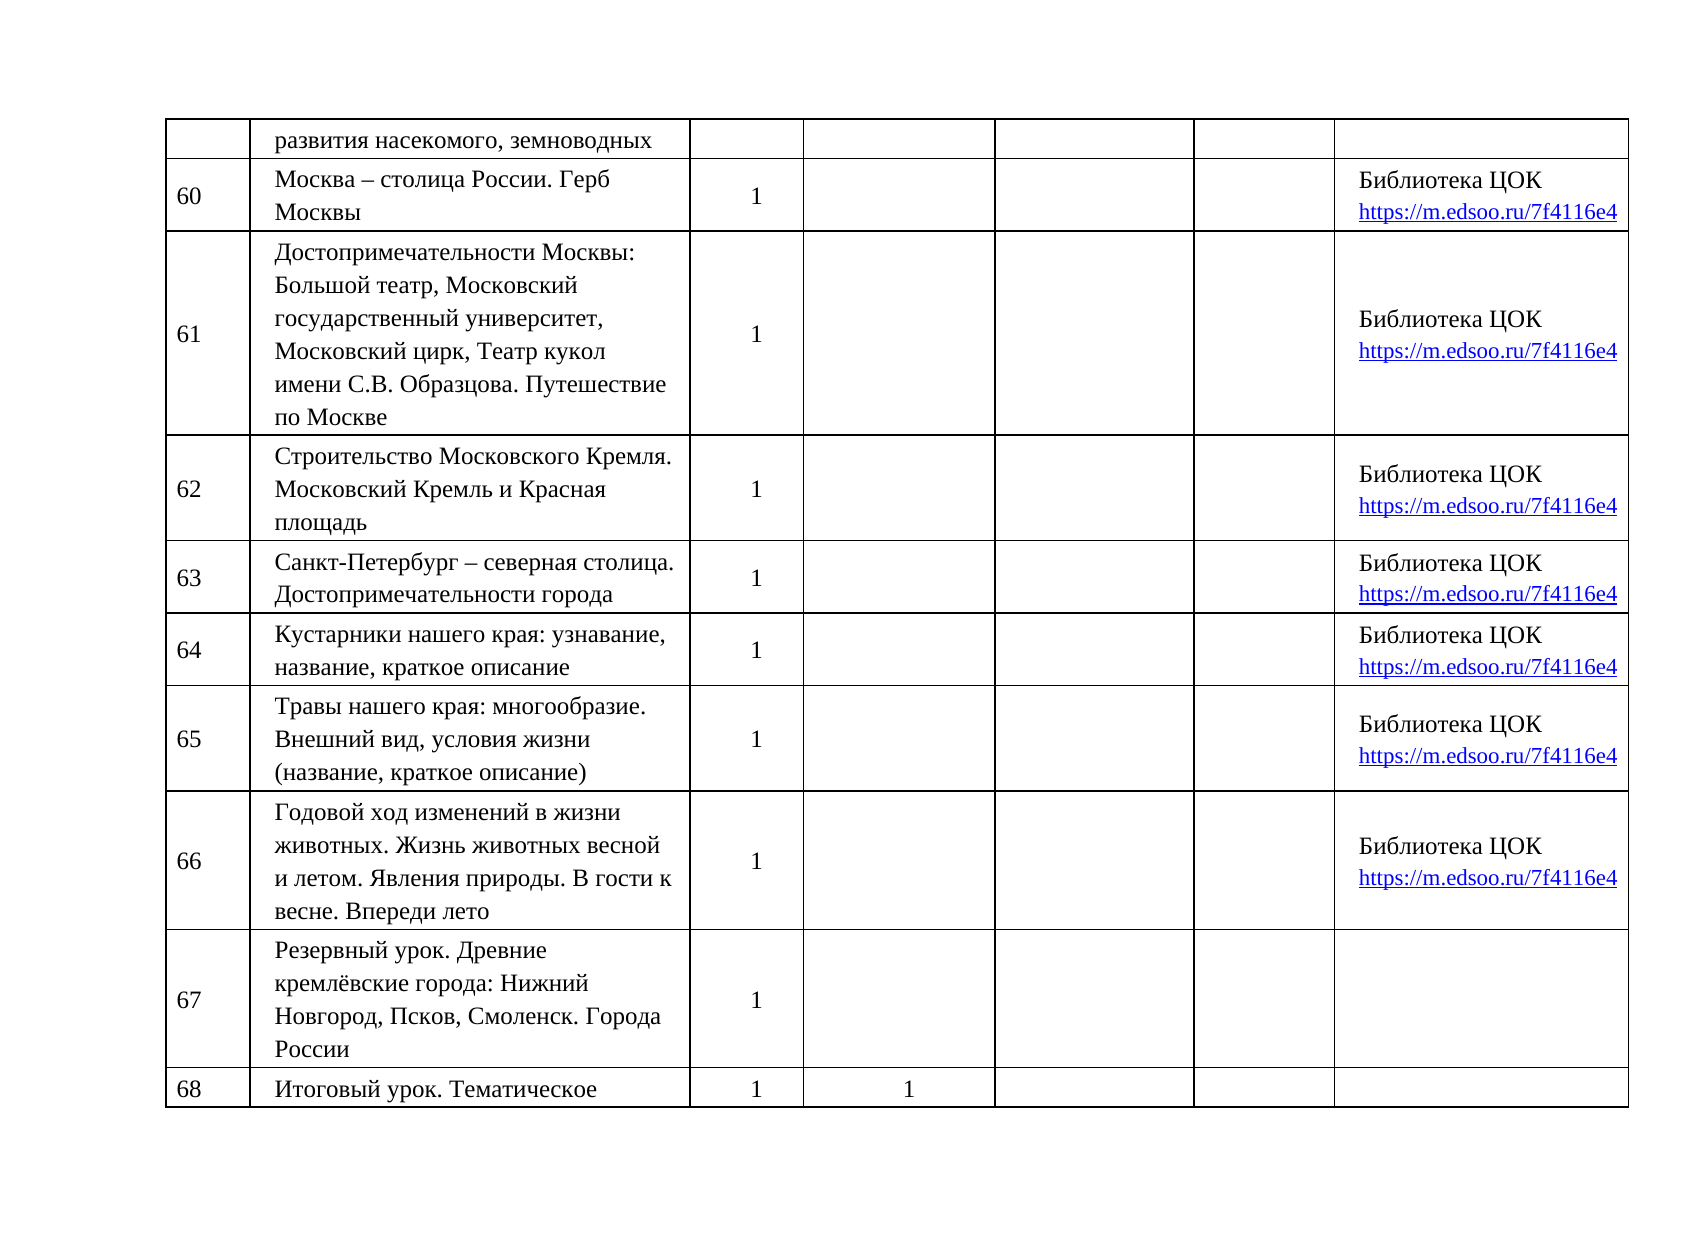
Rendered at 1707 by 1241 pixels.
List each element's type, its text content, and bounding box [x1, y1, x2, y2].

table_cell [804, 614, 994, 684]
table_cell Библиотека ЦОК https://m.edsoo.ru/7f4116e4 [1335, 436, 1628, 540]
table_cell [1335, 159, 1628, 230]
table_cell 63 [167, 541, 249, 612]
table_cell [996, 120, 1193, 157]
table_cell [251, 1068, 689, 1106]
table_cell [996, 232, 1193, 434]
table_cell [1335, 930, 1628, 1067]
table_cell [1195, 120, 1334, 157]
table_cell Библиотека ЦОК https://m.edsoo.ru/7f4116e4 [1335, 614, 1628, 684]
table_cell [1195, 232, 1334, 434]
table_cell 1 [691, 792, 803, 928]
table_cell [1195, 541, 1334, 612]
table_cell [1195, 930, 1334, 1067]
table_cell [996, 614, 1193, 684]
table_cell [804, 436, 994, 540]
table_cell [996, 159, 1193, 230]
table_cell [1195, 436, 1334, 540]
table_cell [804, 541, 994, 612]
table_cell 1 [691, 232, 803, 434]
table_cell 1 [691, 930, 803, 1067]
table_cell [1335, 1068, 1628, 1106]
table_cell [1195, 1068, 1334, 1106]
table_cell Москва ‒ столица России. Герб Москвы [251, 159, 689, 230]
table_cell [804, 120, 994, 157]
table_cell [996, 686, 1193, 790]
table_cell Резервный урок. Древние кремлёвские города: Нижний Новгород, Псков, Смоленск. Города России [251, 930, 689, 1067]
table_cell [1195, 792, 1334, 928]
table_cell Санкт-Петербург ‒ северная столица. Достопримечательности города [251, 541, 689, 612]
table_cell Строительство Московского Кремля. Московский Кремль и Красная площадь [251, 436, 689, 540]
table_cell Библиотека ЦОК https://m.edsoo.ru/7f4116e4 [1335, 686, 1628, 790]
table_cell [996, 436, 1193, 540]
table_cell [804, 686, 994, 790]
table_cell 1 [691, 541, 803, 612]
table_cell [804, 792, 994, 928]
table_cell [996, 792, 1193, 928]
table_cell 1 [691, 159, 803, 230]
table_cell 1 [691, 1068, 803, 1106]
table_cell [1335, 120, 1628, 157]
table_cell 61 [167, 232, 249, 434]
table_cell [804, 232, 994, 434]
table_cell [1195, 686, 1334, 790]
table_cell 1 [691, 686, 803, 790]
table_cell Годовой ход изменений в жизни животных. Жизнь животных весной и летом. Явления природы. В гости к весне. Впереди лето [251, 792, 689, 928]
table_cell 67 [167, 930, 249, 1067]
table_cell 59 [167, 120, 249, 157]
table_cell 65 [167, 686, 249, 790]
table_cell [996, 1068, 1193, 1106]
table_cell 68 [167, 1068, 249, 1106]
table_cell 1 [691, 614, 803, 684]
table_cell 64 [167, 614, 249, 684]
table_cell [251, 120, 689, 157]
table_cell 60 [167, 159, 249, 230]
table_cell 62 [167, 436, 249, 540]
table_cell Кустарники нашего края: узнавание, название, краткое описание [251, 614, 689, 684]
table_cell Достопримечательности Москвы: Большой театр, Московский государственный университет, Московский цирк, Театр кукол имени С.В. Образцова. Путешествие по Москве [251, 232, 689, 434]
table_cell Библиотека ЦОК https://m.edsoo.ru/7f4116e4 [1335, 792, 1628, 928]
table_cell [1195, 159, 1334, 230]
table_cell 1 [804, 1068, 994, 1106]
table_cell Библиотека ЦОК https://m.edsoo.ru/7f4116e4 [1335, 232, 1628, 434]
table_cell [996, 541, 1193, 612]
table_cell 1 [691, 120, 803, 157]
table_cell [804, 159, 994, 230]
table_cell 1 [691, 436, 803, 540]
table_cell [996, 930, 1193, 1067]
table_cell Библиотека ЦОК https://m.edsoo.ru/7f4116e4 [1335, 541, 1628, 612]
table_cell 66 [167, 792, 249, 928]
table_cell [1195, 614, 1334, 684]
table_cell Травы нашего края: многообразие. Внешний вид, условия жизни (название, краткое описание) [251, 686, 689, 790]
table_cell [804, 930, 994, 1067]
